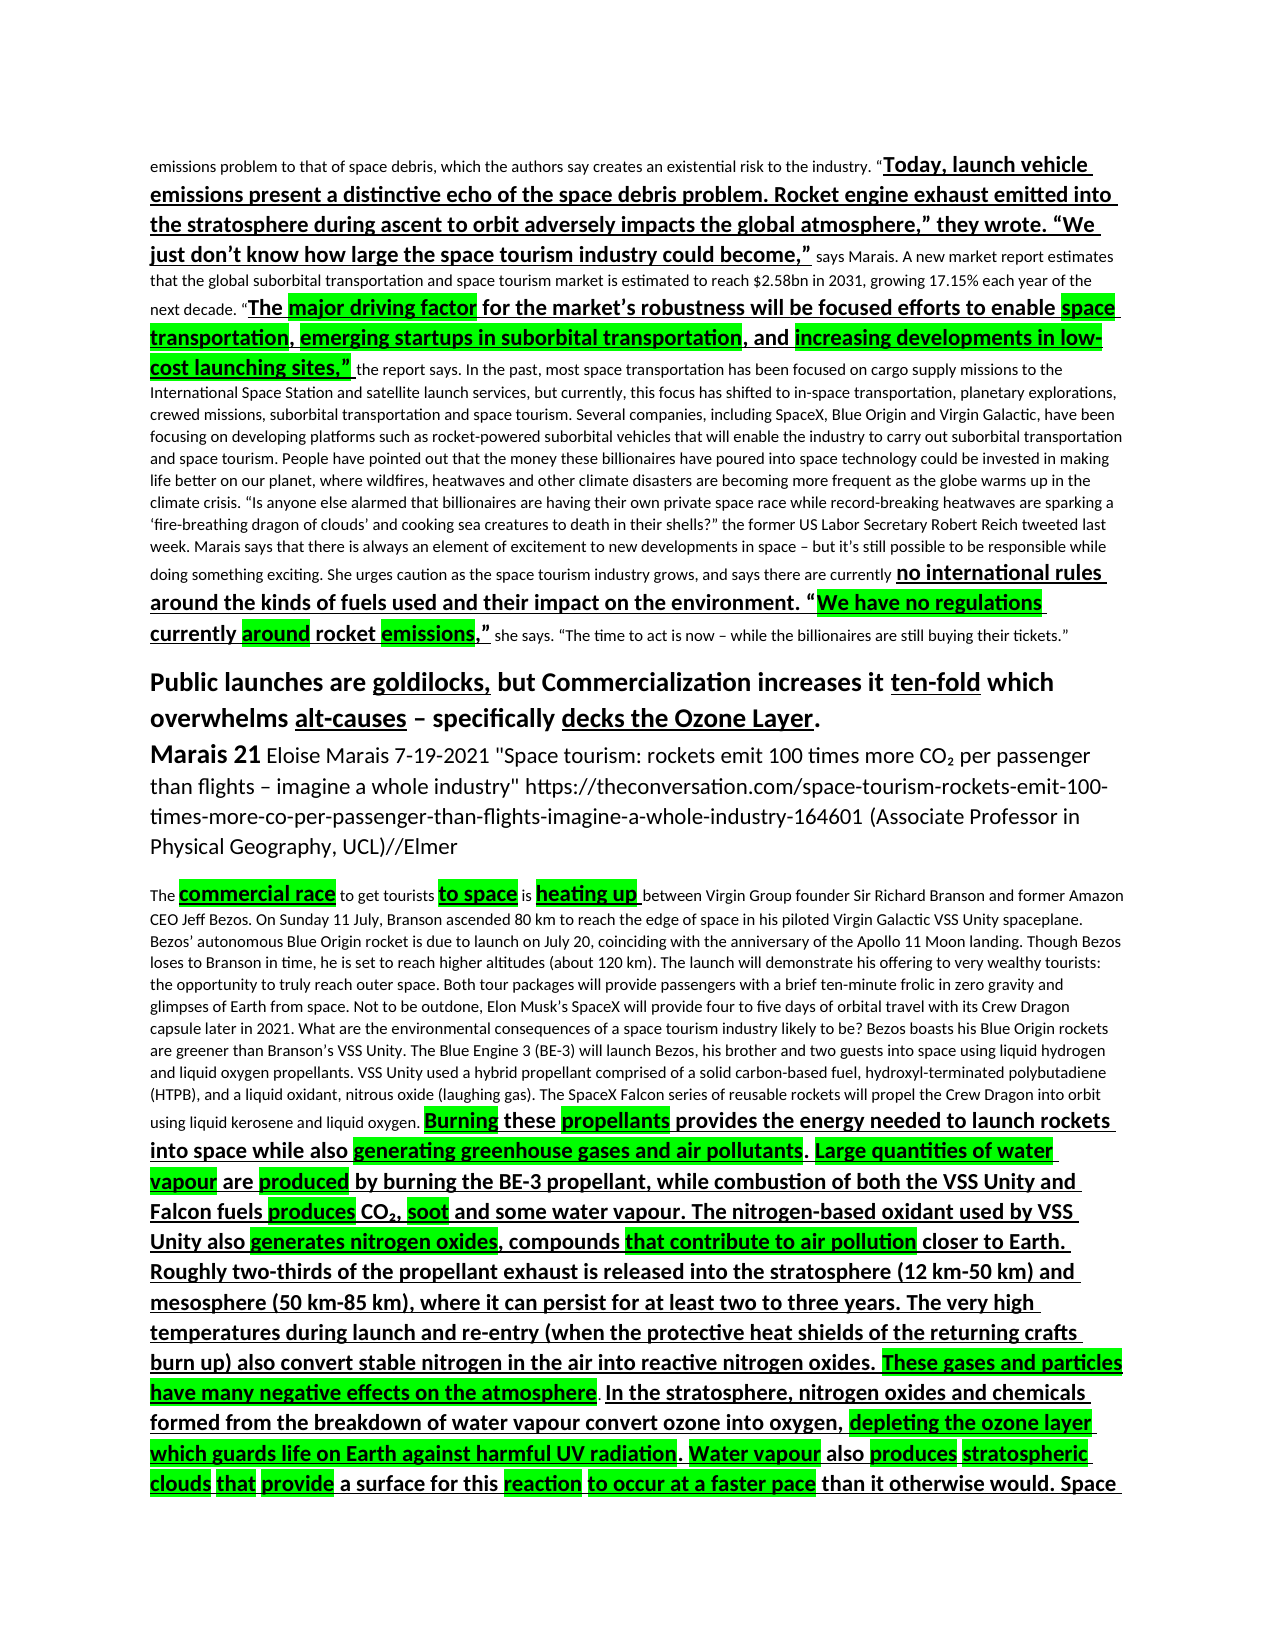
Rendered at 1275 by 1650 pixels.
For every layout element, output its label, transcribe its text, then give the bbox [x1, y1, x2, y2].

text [150, 879, 1125, 1497]
text Marais 21 Eloise Marais 7-19-2021 "Space tourism: rockets emit 100 times more CO₂ per passenger than flights – imagine a whole industry" https://theconversation.com/space-tourism-rockets-emit-100-times-more-co-per-passenger-than-flights-imagine-a-whole-industry-164601 (Associate Professor in Physical Geography, UCL)//Elmer [150, 737, 1125, 861]
subtitle Public launches are goldilocks, but Commercialization increases it ten-fold which overwhelms alt-causes – specifically decks the Ozone Layer. [150, 666, 1125, 734]
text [150, 150, 1125, 647]
